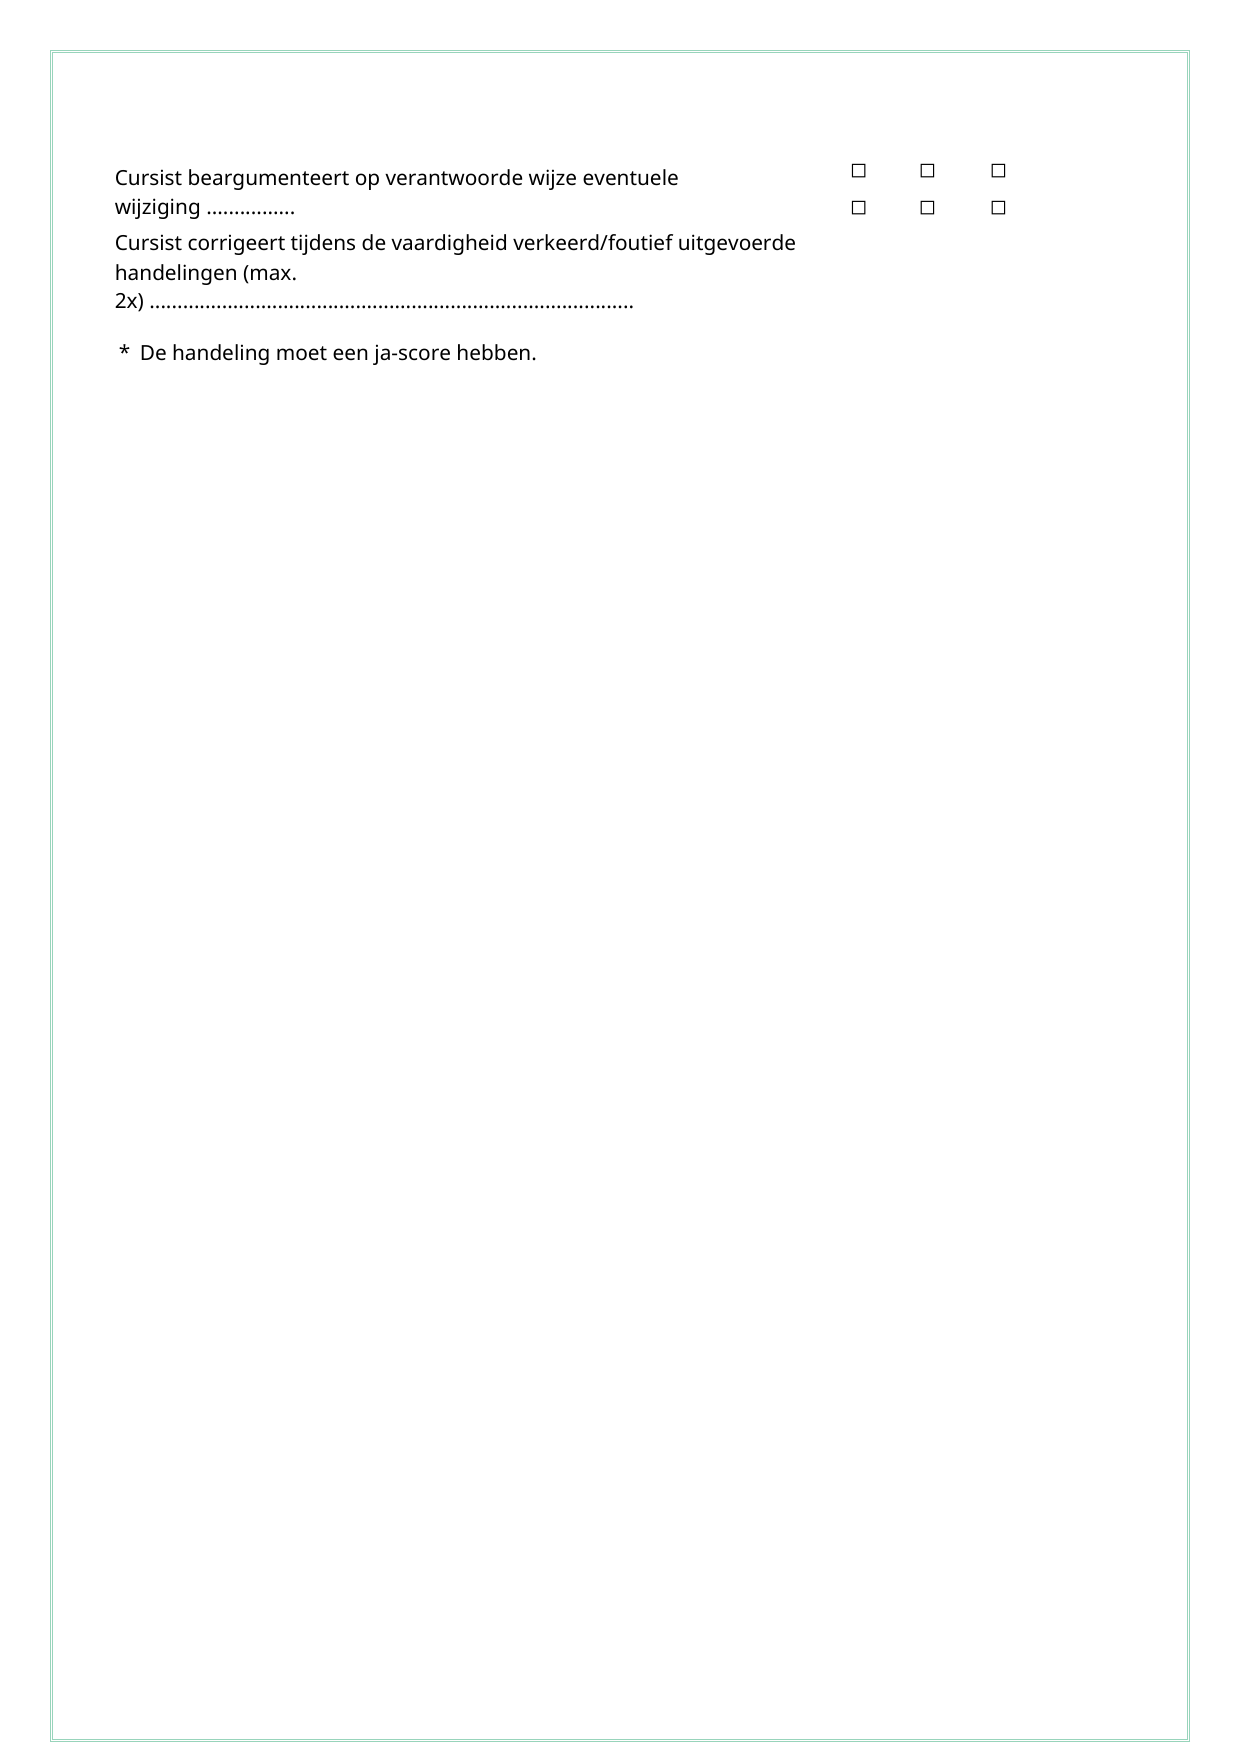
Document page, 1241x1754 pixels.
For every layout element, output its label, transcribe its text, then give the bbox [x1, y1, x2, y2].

text * De handeling moet een ja-score hebben. [119, 338, 823, 367]
text handelingen (max. 2x) ....................................................................................... [114, 258, 823, 314]
text ◻ ◻ ◻ [850, 154, 1123, 183]
text Cursist beargumenteert op verantwoorde wijze eventuele wijziging ................ [114, 163, 823, 220]
text Cursist corrigeert tijdens de vaardigheid verkeerd/foutief uitgevoerde [114, 228, 823, 257]
text ◻ ◻ ◻ [850, 192, 1123, 220]
